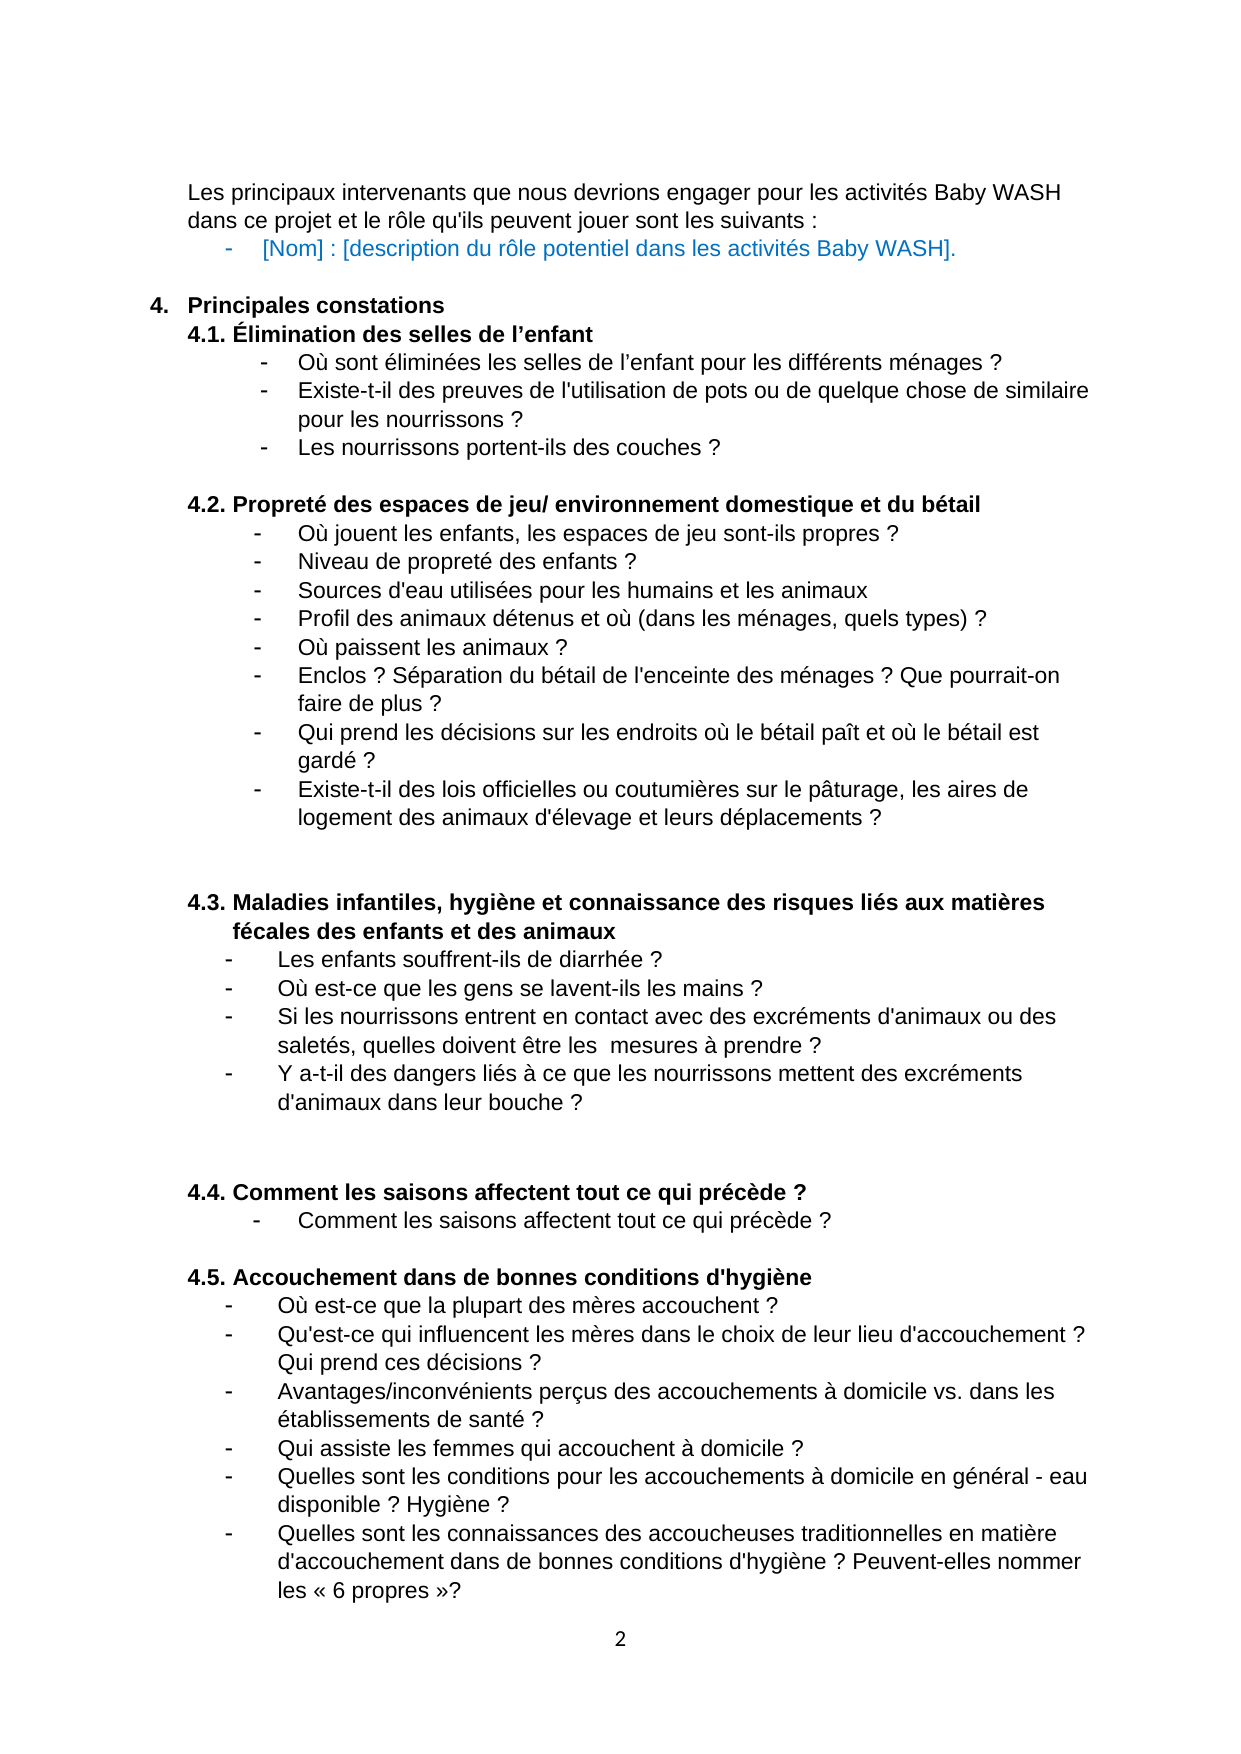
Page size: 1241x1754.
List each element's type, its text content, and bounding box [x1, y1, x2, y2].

list Les enfants souffrent-ils de diarrhée ? [225, 946, 1090, 973]
list Existe-t-il des lois officielles ou coutumières sur le pâturage, les aires de logement des animaux d'élevage et leurs déplacements ? [253, 776, 1090, 830]
list Quelles sont les conditions pour les accouchements à domicile en général - eau disponible ? Hygiène ? [225, 1463, 1090, 1518]
list Où est-ce que les gens se lavent-ils les mains ? [225, 975, 1090, 1001]
list Quelles sont les connaissances des accoucheuses traditionnelles en matière d'accouchement dans de bonnes conditions d'hygiène ? Peuvent-elles nommer les « 6 propres »? [225, 1520, 1090, 1603]
list Où jouent les enfants, les espaces de jeu sont-ils propres ? [253, 520, 1090, 546]
list Où sont éliminées les selles de l’enfant pour les différents ménages ? [260, 349, 1090, 375]
list Qui prend les décisions sur les endroits où le bétail paît et où le bétail est gardé ? [253, 719, 1090, 773]
list Élimination des selles de l’enfant [187, 321, 1090, 347]
list Qu'est-ce qui influencent les mères dans le choix de leur lieu d'accouchement ? Qui prend ces décisions ? [225, 1321, 1090, 1376]
list Niveau de propreté des enfants ? [253, 548, 1090, 574]
list Les principaux intervenants que nous devrions engager pour les activités Baby WASH dans ce projet et le rôle qu'ils peuvent jouer sont les suivants : [187, 178, 1090, 233]
list Accouchement dans de bonnes conditions d'hygiène [187, 1264, 1090, 1290]
list Où paissent les animaux ? [253, 633, 1090, 660]
list Sources d'eau utilisées pour les humains et les animaux [253, 577, 1090, 603]
list Comment les saisons affectent tout ce qui précède ? [253, 1207, 1090, 1233]
list Si les nourrissons entrent en contact avec des excréments d'animaux ou des saletés, quelles doivent être les mesures à prendre ? [225, 1003, 1090, 1058]
list Les nourrissons portent-ils des couches ? [260, 434, 1090, 461]
list Propreté des espaces de jeu/ environnement domestique et du bétail [187, 491, 1090, 518]
list Comment les saisons affectent tout ce qui précède ? [187, 1179, 1090, 1205]
list Maladies infantiles, hygiène et connaissance des risques liés aux matières fécales des enfants et des animaux [187, 889, 1090, 944]
list Avantages/inconvénients perçus des accouchements à domicile vs. dans les établissements de santé ? [225, 1378, 1090, 1432]
list Profil des animaux détenus et où (dans les ménages, quels types) ? [253, 605, 1090, 631]
list Qui assiste les femmes qui accouchent à domicile ? [225, 1434, 1090, 1461]
list Enclos ? Séparation du bétail de l'enceinte des ménages ? Que pourrait-on faire de plus ? [253, 662, 1090, 717]
list Où est-ce que la plupart des mères accouchent ? [225, 1292, 1090, 1319]
list Y a-t-il des dangers liés à ce que les nourrissons mettent des excréments d'animaux dans leur bouche ? [225, 1060, 1090, 1115]
list Principales constations [150, 292, 1090, 318]
list Existe-t-il des preuves de l'utilisation de pots ou de quelque chose de similaire pour les nourrissons ? [260, 377, 1090, 432]
list [Nom] : [description du rôle potentiel dans les activités Baby WASH]. [225, 235, 1090, 262]
